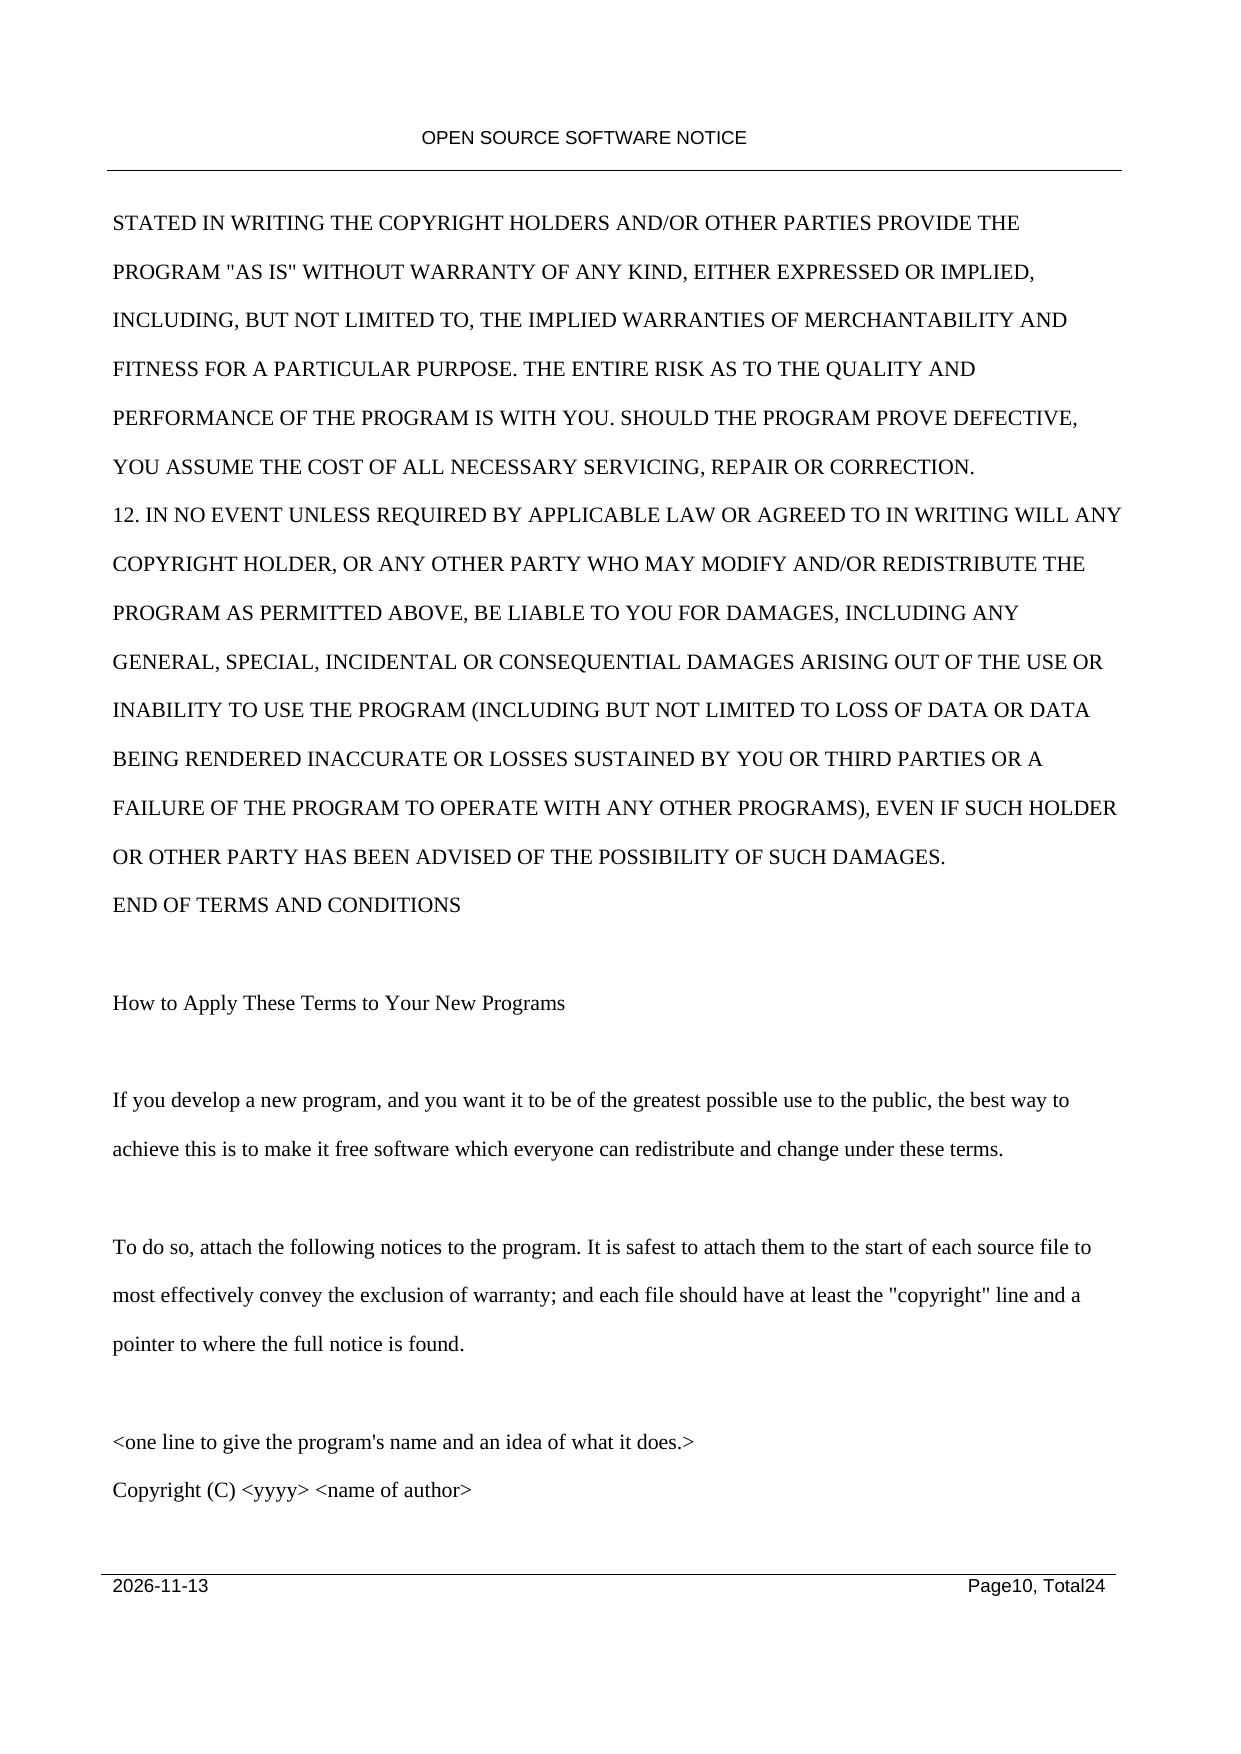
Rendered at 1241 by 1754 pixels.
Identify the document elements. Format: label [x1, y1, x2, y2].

text [112, 206, 1128, 1506]
